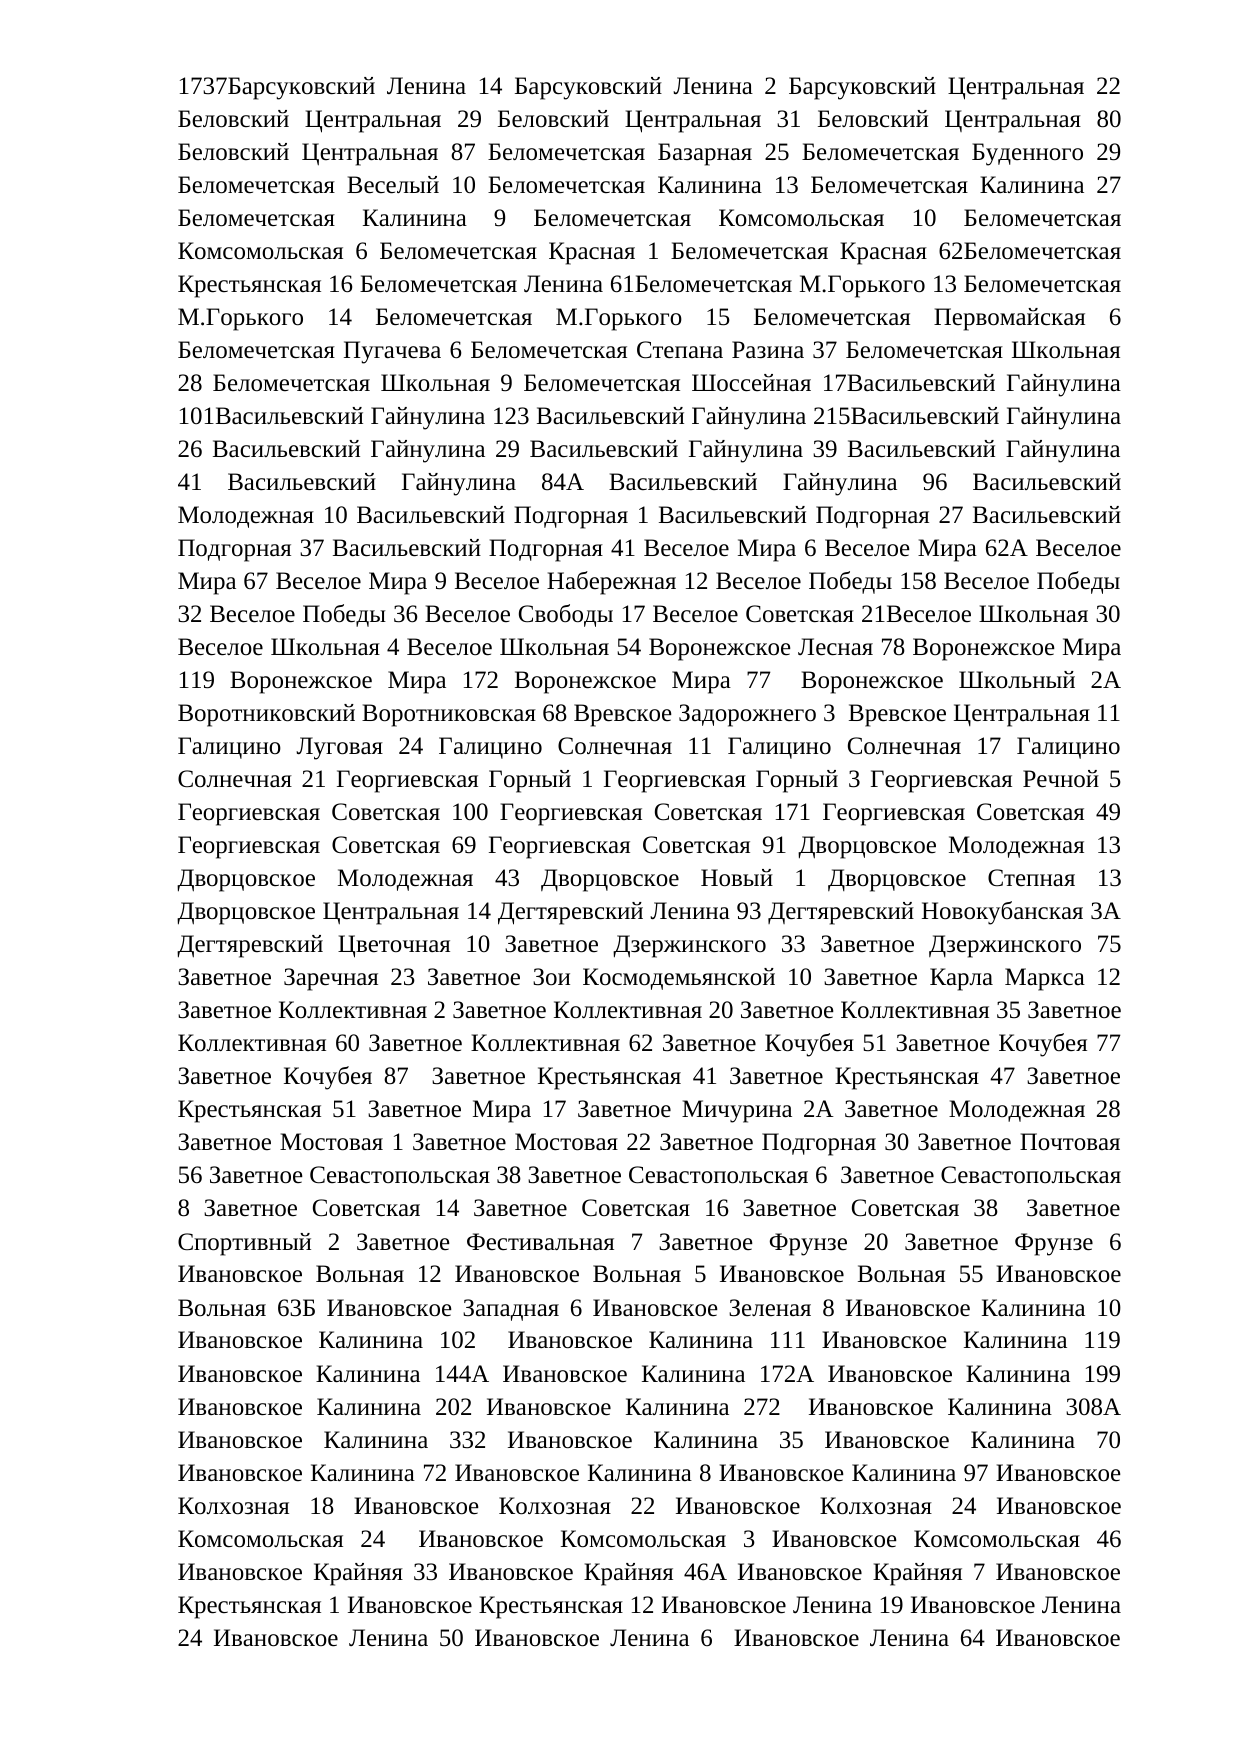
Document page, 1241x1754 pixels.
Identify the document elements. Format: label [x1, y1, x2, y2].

text [177, 71, 1122, 1652]
